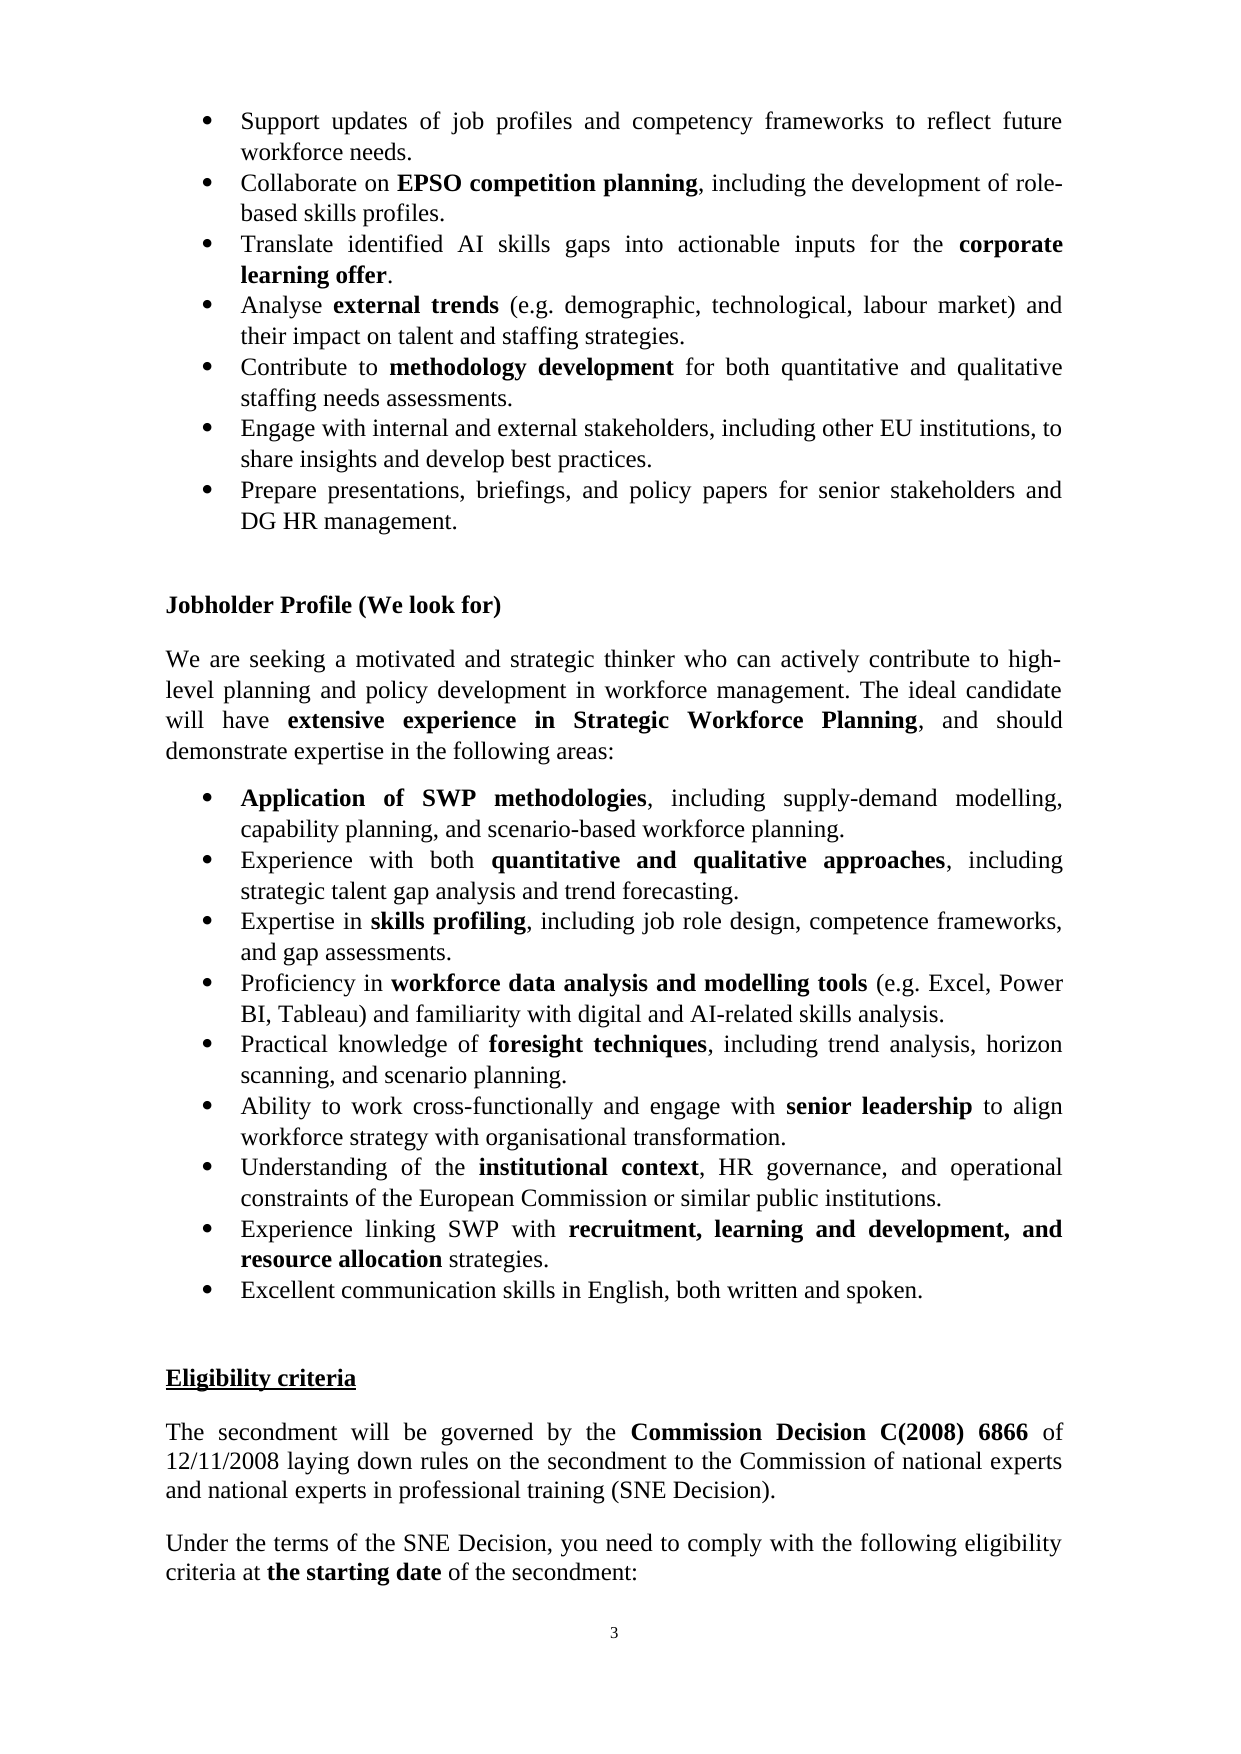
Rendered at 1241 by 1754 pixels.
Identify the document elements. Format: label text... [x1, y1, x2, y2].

list Understanding of the institutional context, HR governance, and operational constraints of the European Commission or similar public institutions. [203, 1152, 1063, 1212]
list Eligibility criteria [165, 1363, 1063, 1392]
text We are seeking a motivated and strategic thinker who can actively contribute to high-level planning and policy development in workforce management. The ideal candidate will have extensive experience in Strategic Workforce Planning, and should demonstrate expertise in the following areas: [165, 644, 1063, 765]
list Experience with both quantitative and qualitative approaches, including strategic talent gap analysis and trend forecasting. [203, 845, 1063, 904]
list Practical knowledge of foresight techniques, including trend analysis, horizon scanning, and scenario planning. [203, 1029, 1063, 1089]
list Ability to work cross-functionally and engage with senior leadership to align workforce strategy with organisational transformation. [203, 1091, 1063, 1150]
list Jobholder Profile (We look for) [165, 590, 1063, 619]
list Application of SWP methodologies, including supply-demand modelling, capability planning, and scenario-based workforce planning. [203, 783, 1063, 843]
list Excellent communication skills in English, both written and spoken. [203, 1275, 1063, 1304]
text Under the terms of the SNE Decision, you need to comply with the following eligibility criteria at the starting date of the secondment: [165, 1528, 1063, 1586]
list Proficiency in workforce data analysis and modelling tools (e.g. Excel, Power BI, Tableau) and familiarity with digital and AI-related skills analysis. [203, 968, 1063, 1027]
list Experience linking SWP with recruitment, learning and development, and resource allocation strategies. [203, 1214, 1063, 1273]
list Expertise in skills profiling, including job role design, competence frameworks, and gap assessments. [203, 906, 1063, 966]
text The secondment will be governed by the Commission Decision C(2008) 6866 of 12/11/2008 laying down rules on the secondment to the Commission of national experts and national experts in professional training (SNE Decision). [165, 1417, 1063, 1503]
